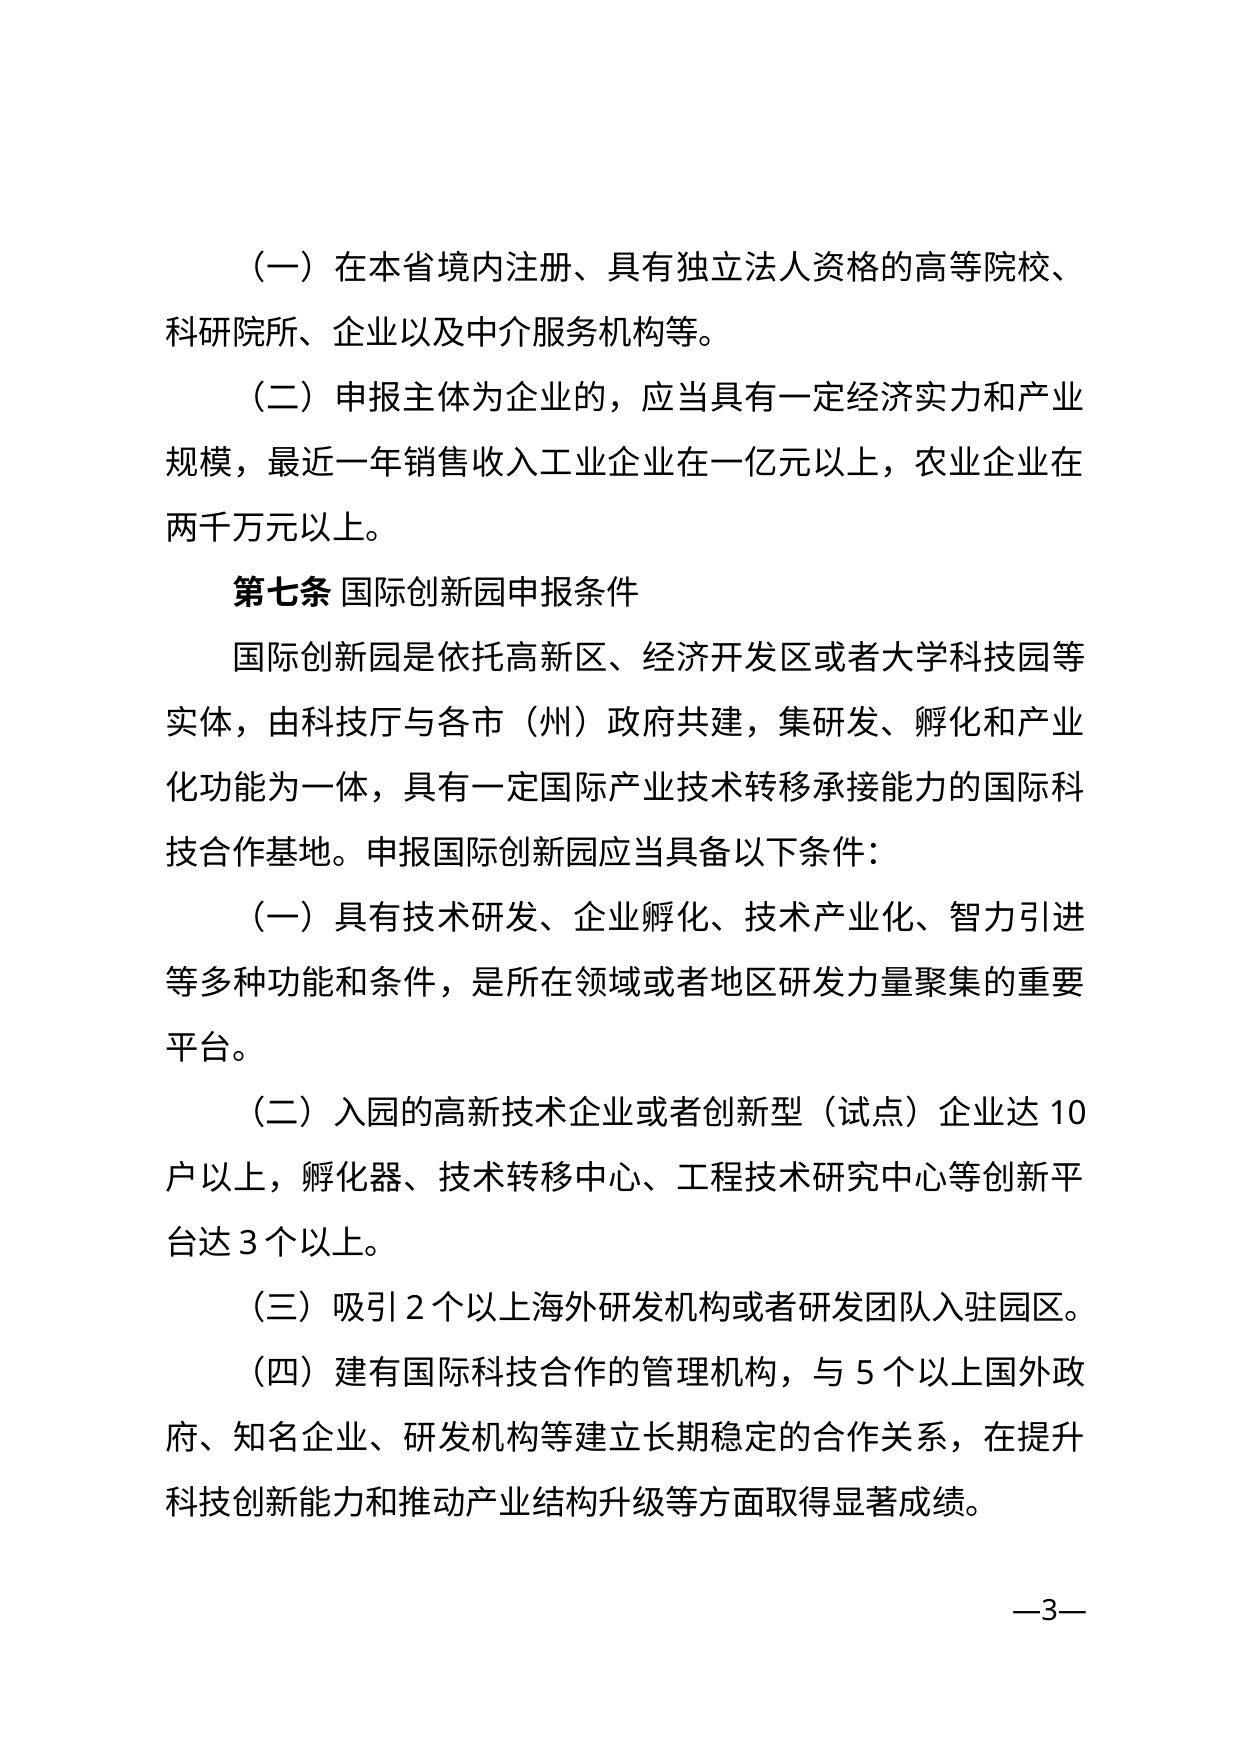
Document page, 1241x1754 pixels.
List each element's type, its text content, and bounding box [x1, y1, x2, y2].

text （一）具有技术研发、企业孵化、技术产业化、智力引进等多种功能和条件，是所在领域或者地区研发力量聚集的重要平台。 [165, 883, 1087, 1078]
text （二）入园的高新技术企业或者创新型（试点）企业达10户以上，孵化器、技术转移中心、工程技术研究中心等创新平台达3个以上。 [165, 1078, 1087, 1273]
text 国际创新园是依托高新区、经济开发区或者大学科技园等实体，由科技厅与各市（州）政府共建，集研发、孵化和产业化功能为一体，具有一定国际产业技术转移承接能力的国际科技合作基地。申报国际创新园应当具备以下条件： [165, 623, 1087, 883]
text （二）申报主体为企业的，应当具有一定经济实力和产业规模，最近一年销售收入工业企业在一亿元以上，农业企业在两千万元以上。 [165, 363, 1087, 558]
text （三）吸引2个以上海外研发机构或者研发团队入驻园区。 [165, 1273, 1087, 1338]
text （一）在本省境内注册、具有独立法人资格的高等院校、科研院所、企业以及中介服务机构等。 [165, 233, 1087, 363]
text （四）建有国际科技合作的管理机构，与5个以上国外政府、知名企业、研发机构等建立长期稳定的合作关系，在提升科技创新能力和推动产业结构升级等方面取得显著成绩。 [165, 1338, 1087, 1533]
text 第七条 国际创新园申报条件 [165, 558, 1087, 623]
